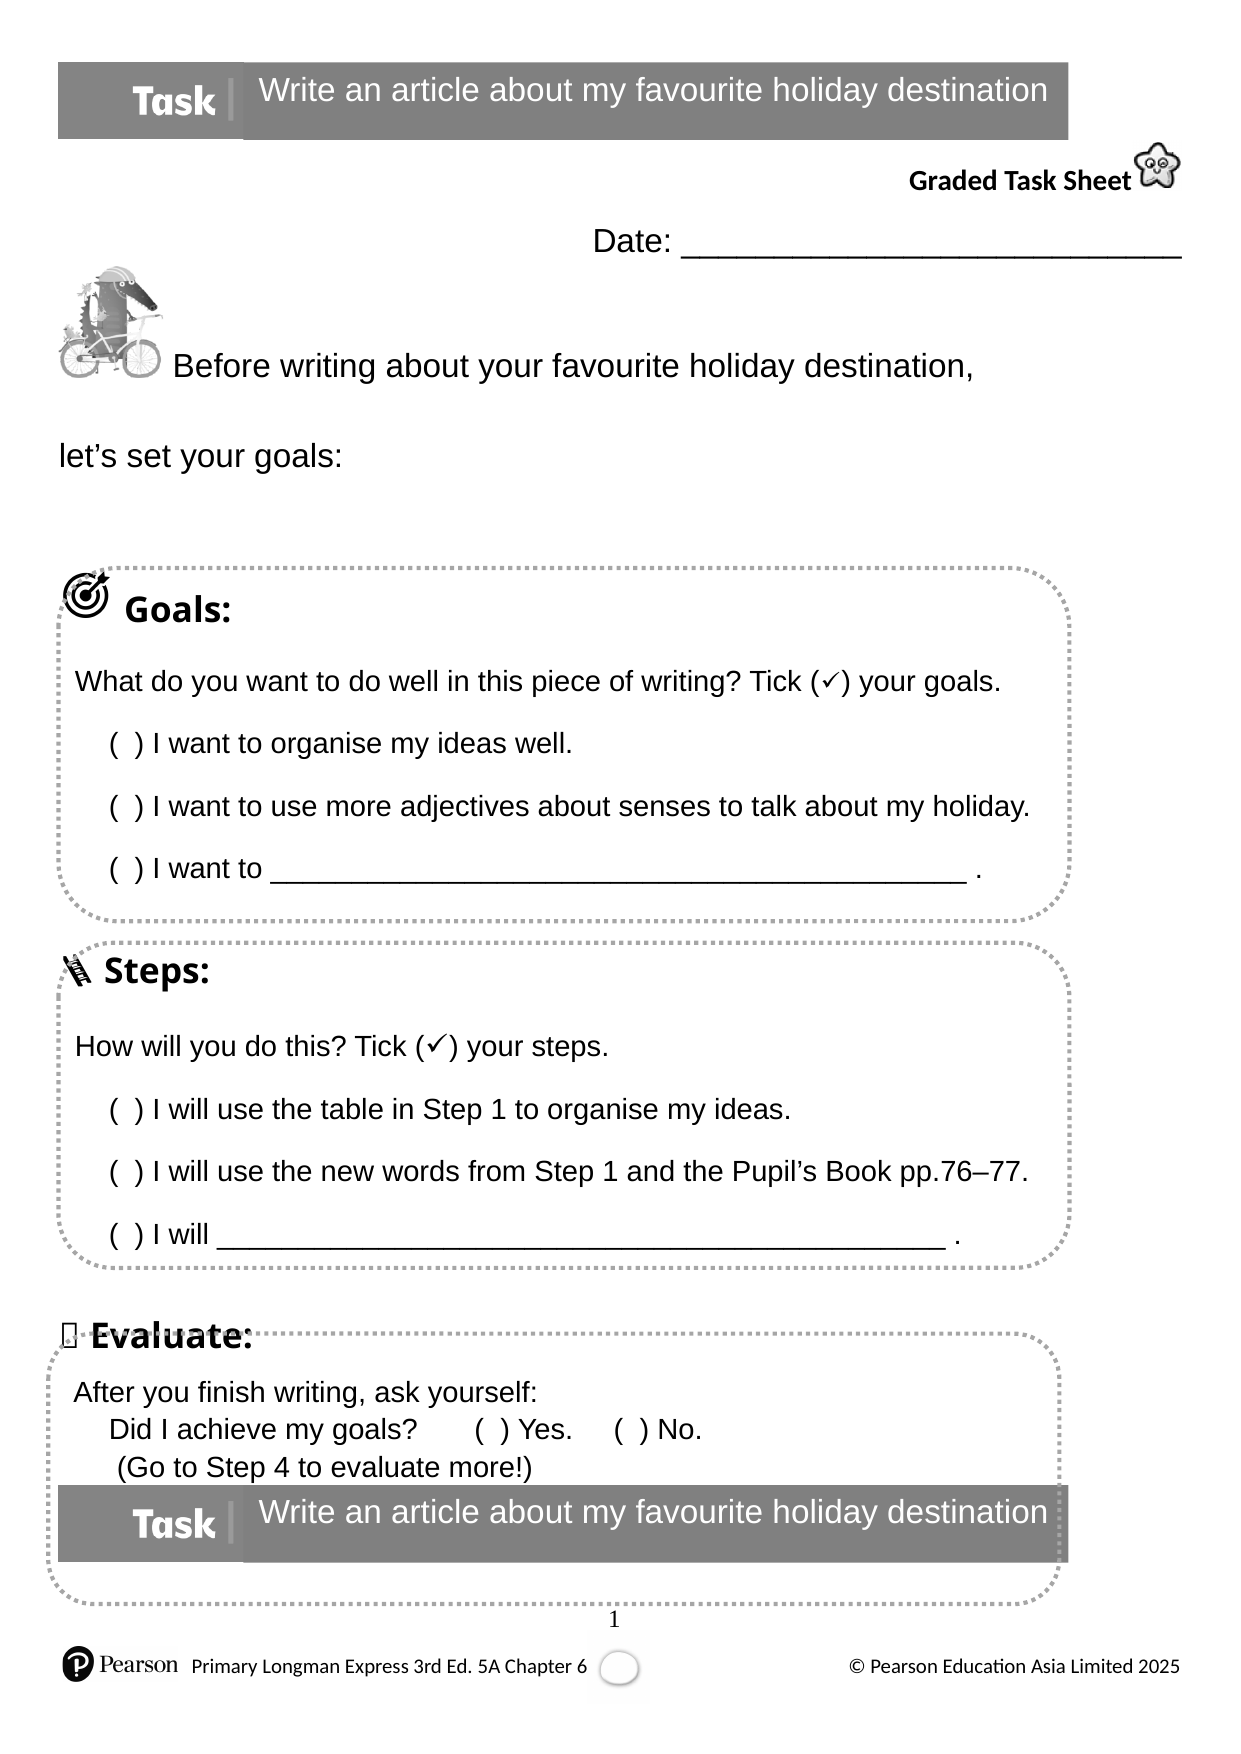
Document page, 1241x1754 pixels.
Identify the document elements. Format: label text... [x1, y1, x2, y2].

text Date: ___________________________ [58, 197, 1182, 266]
text What do you want to do well in this piece of writing? Tick () your goals. [58, 641, 1182, 704]
text ( ) I will _____________________________________________ . [58, 1194, 1182, 1257]
text Graded Task Sheet [58, 141, 1182, 197]
picture [62, 1646, 178, 1682]
text ( ) I want to use more adjectives about senses to talk about my holiday. [58, 766, 1182, 829]
text How will you do this? Tick () your steps. [58, 1007, 1182, 1069]
picture [1131, 140, 1182, 191]
text After you finish writing, ask yourself: [58, 1373, 1182, 1410]
text Goals: [58, 566, 1182, 641]
picture [586, 1630, 651, 1704]
picture [58, 566, 115, 623]
text ( ) I want to organise my ideas well. [58, 704, 1182, 766]
text ( ) I want to ___________________________________________ . [58, 829, 1182, 891]
picture [58, 1485, 243, 1562]
text ✅ Evaluate: [58, 1298, 1182, 1373]
text ( ) I will use the table in Step 1 to organise my ideas. [58, 1069, 1182, 1132]
picture [58, 62, 243, 139]
text Did I achieve my goals? ( ) Yes. ( ) No. [58, 1410, 1182, 1448]
text ( ) I will use the new words from Step 1 and the Pupil’s Book pp.76–77. [58, 1132, 1182, 1194]
text Before writing about your favourite holiday destination, let’s set your goals: [58, 266, 1182, 491]
text 🪜 Steps: [58, 932, 1182, 1007]
text (Go to Step 4 to evaluate more!) [58, 1448, 1182, 1485]
